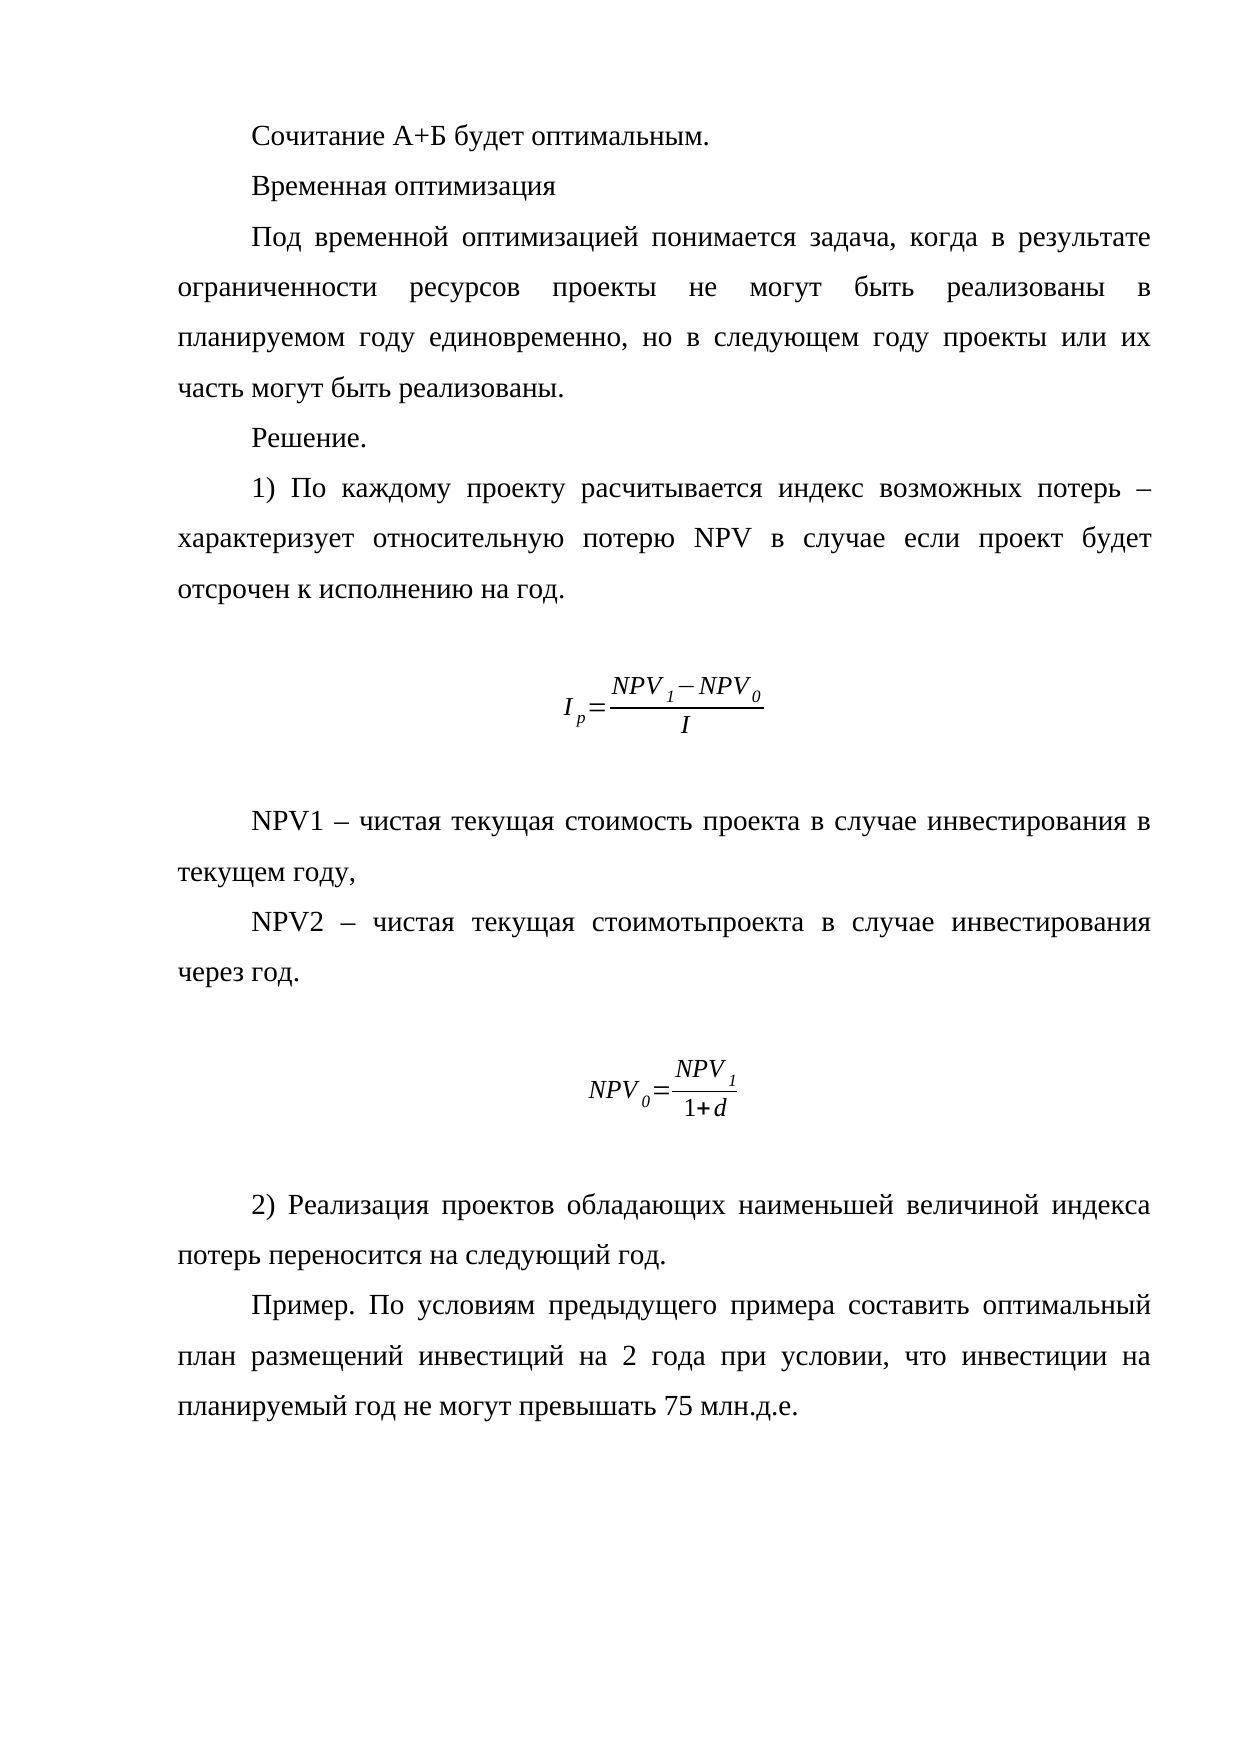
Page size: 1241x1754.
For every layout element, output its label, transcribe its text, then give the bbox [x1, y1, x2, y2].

subtitle Временная оптимизация [177, 168, 1152, 202]
text Под временной оптимизацией понимается задача, когда в результате ограниченности ресурсов проекты не могут быть реализованы в планируемом году единовременно, но в следующем году проекты или их часть могут быть реализованы. [177, 219, 1152, 403]
text 1) По каждому проекту расчитывается индекс возможных потерь – характеризует относительную потерю NPV в случае если проект будет отсрочен к исполнению на год. [177, 470, 1152, 604]
text Пример. По условиям предыдущего примера составить оптимальный план размещений инвестиций на 2 года при условии, что инвестиции на планируемый год не могут превышать 75 млн.д.е. [177, 1287, 1152, 1422]
text NPV2 – чистая текущая стоимотьпроекта в случае инвестирования через год. [177, 904, 1152, 988]
text 2) Реализация проектов обладающих наименьшей величиной индекса потерь переносится на следующий год. [177, 1187, 1152, 1271]
text Решение. [177, 420, 1152, 453]
text Сочитание А+Б будет оптимальным. [177, 118, 1152, 152]
text NPV1 – чистая текущая стоимость проекта в случае инвестирования в текущем году, [177, 803, 1152, 887]
